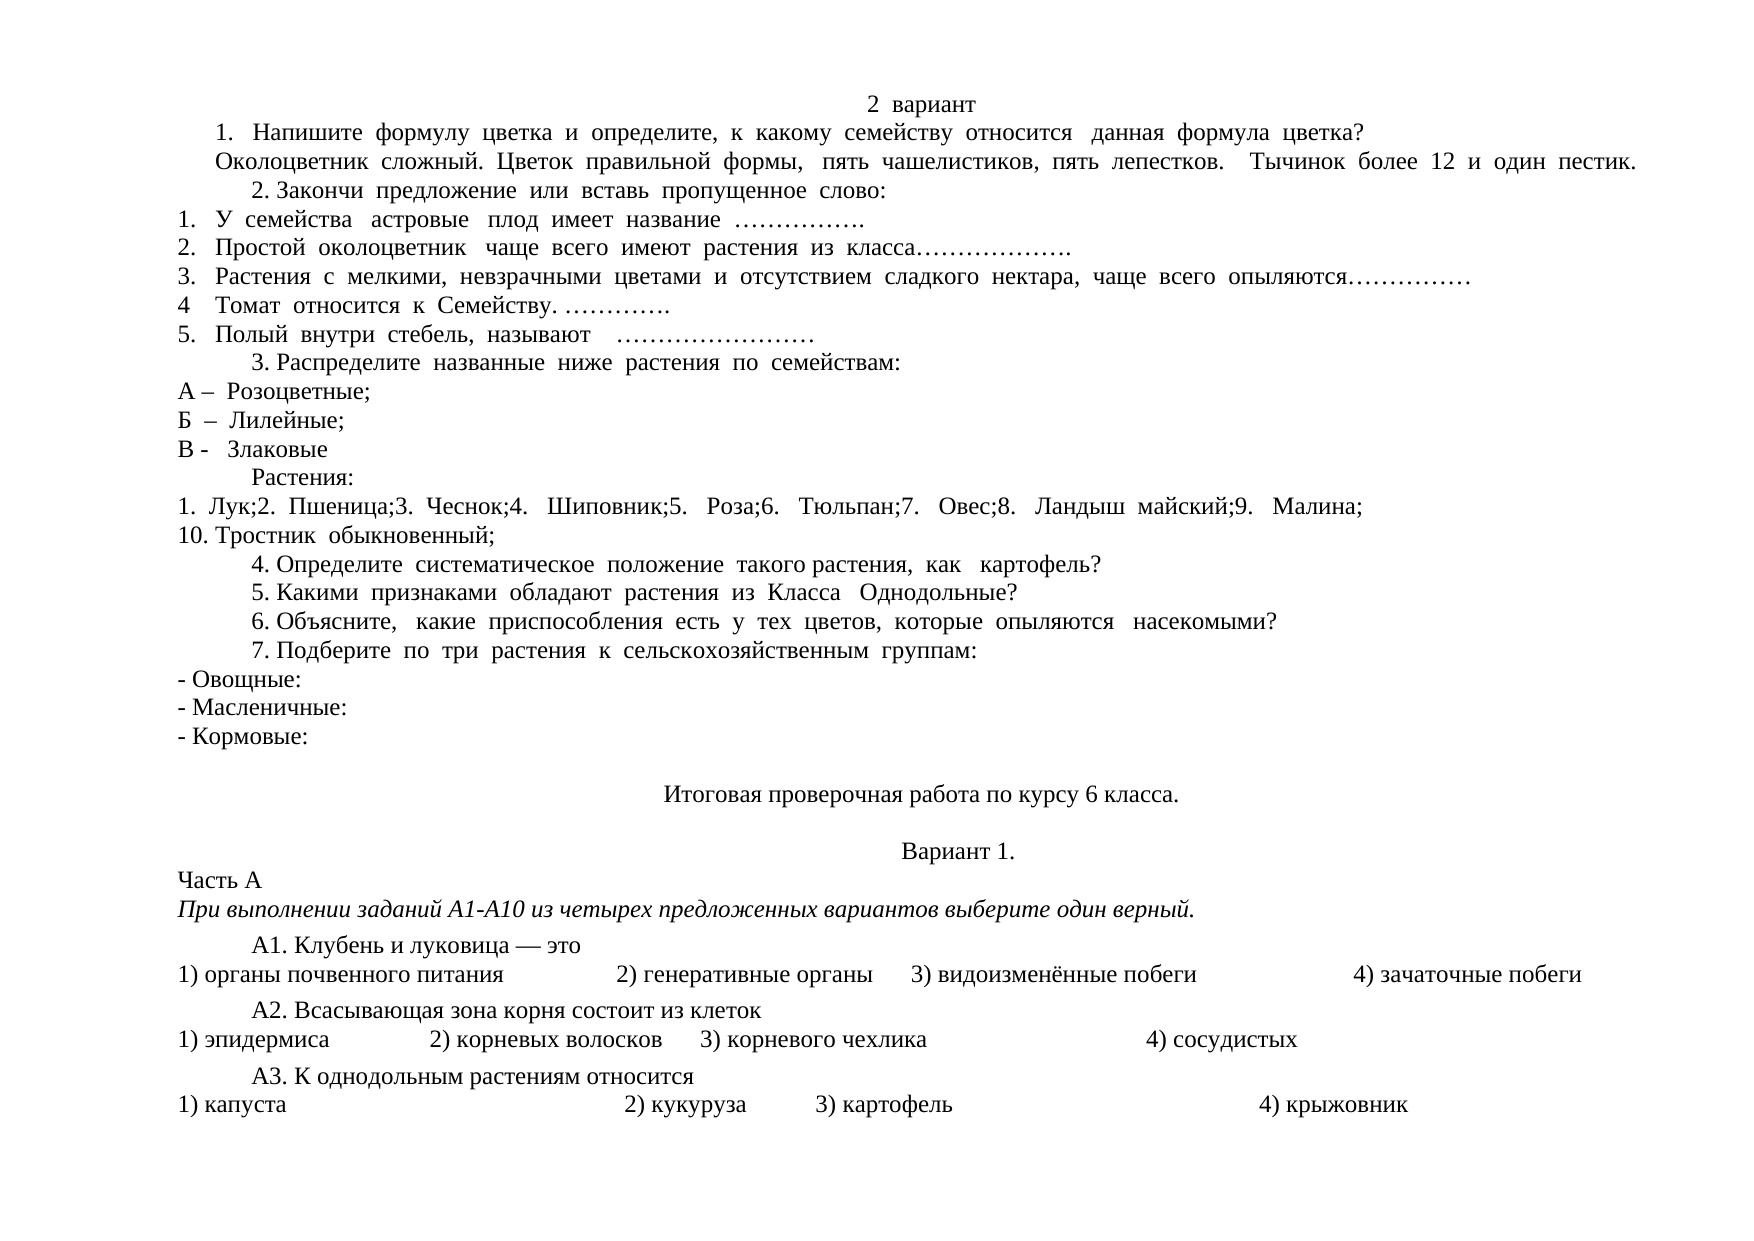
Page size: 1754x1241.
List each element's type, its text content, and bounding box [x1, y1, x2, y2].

text 3. Распределите названные ниже растения по семействам: [177, 347, 1665, 376]
text 1. У семейства астровые плод имеет название ……………. [177, 204, 1665, 232]
text Б – Лилейные; [177, 405, 1665, 434]
text 5. Какими признаками обладают растения из Класса Однодольные? [177, 577, 1665, 606]
text - Масленичные: [177, 692, 1665, 721]
text 2. Закончи предложение или вставь пропущенное слово: [177, 175, 1665, 204]
text 6. Объясните, какие приспособления есть у тех цветов, которые опыляются насекомыми? [177, 606, 1665, 635]
text 1) капуста 2) кукуруза 3) картофель 4) крыжовник [177, 1089, 1665, 1118]
text 3. Растения с мелкими, невзрачными цветами и отсутствием сладкого нектара, чаще всего опыляются…………… [177, 261, 1665, 290]
text 2. Простой околоцветник чаще всего имеют растения из класса………………. [177, 232, 1665, 261]
text При выполнении заданий А1-А10 из четырех предложенных вариантов выберите один верный. [177, 894, 1665, 922]
text 5. Полый внутри стебель, называют …………………… [177, 319, 1665, 347]
text Часть А [177, 865, 1665, 894]
text А1. Клубень и луковица — это [177, 930, 1665, 959]
text 1) эпидермиса 2) корневых волосков 3) корневого чехлика 4) сосудистых [177, 1024, 1665, 1053]
text - Овощные: [177, 664, 1665, 692]
text Околоцветник сложный. Цветок правильной формы, пять чашелистиков, пять лепестков. Тычинок более 12 и один пестик. [177, 146, 1665, 175]
text - Кормовые: [177, 721, 1665, 750]
text 4. Определите систематическое положение такого растения, как картофель? [177, 549, 1665, 577]
text 7. Подберите по три растения к сельскохозяйственным группам: [177, 635, 1665, 664]
text А2. Всасывающая зона корня состоит из клеток [177, 996, 1665, 1024]
text 1. Лук;2. Пшеница;3. Чеснок;4. Шиповник;5. Роза;6. Тюльпан;7. Овес;8. Ландыш майский;9. Малина; [177, 491, 1665, 520]
text А3. К однодольным растениям относится [177, 1061, 1665, 1089]
text В - Злаковые [177, 434, 1665, 462]
text А – Розоцветные; [177, 376, 1665, 405]
list Напишите формулу цветка и определите, к какому семейству относится данная формула цветка? [215, 117, 1665, 146]
text 10. Тростник обыкновенный; [177, 520, 1665, 549]
text 1) органы почвенного питания 2) генеративные органы 3) видоизменённые побеги 4) зачаточные побеги [177, 959, 1665, 988]
text 2 вариант [177, 89, 1665, 117]
text Итоговая проверочная работа по курсу 6 класса. [177, 779, 1665, 807]
text Растения: [177, 462, 1665, 491]
text Вариант 1. [177, 836, 1665, 865]
text 4 Томат относится к Семейству. …………. [177, 290, 1665, 319]
